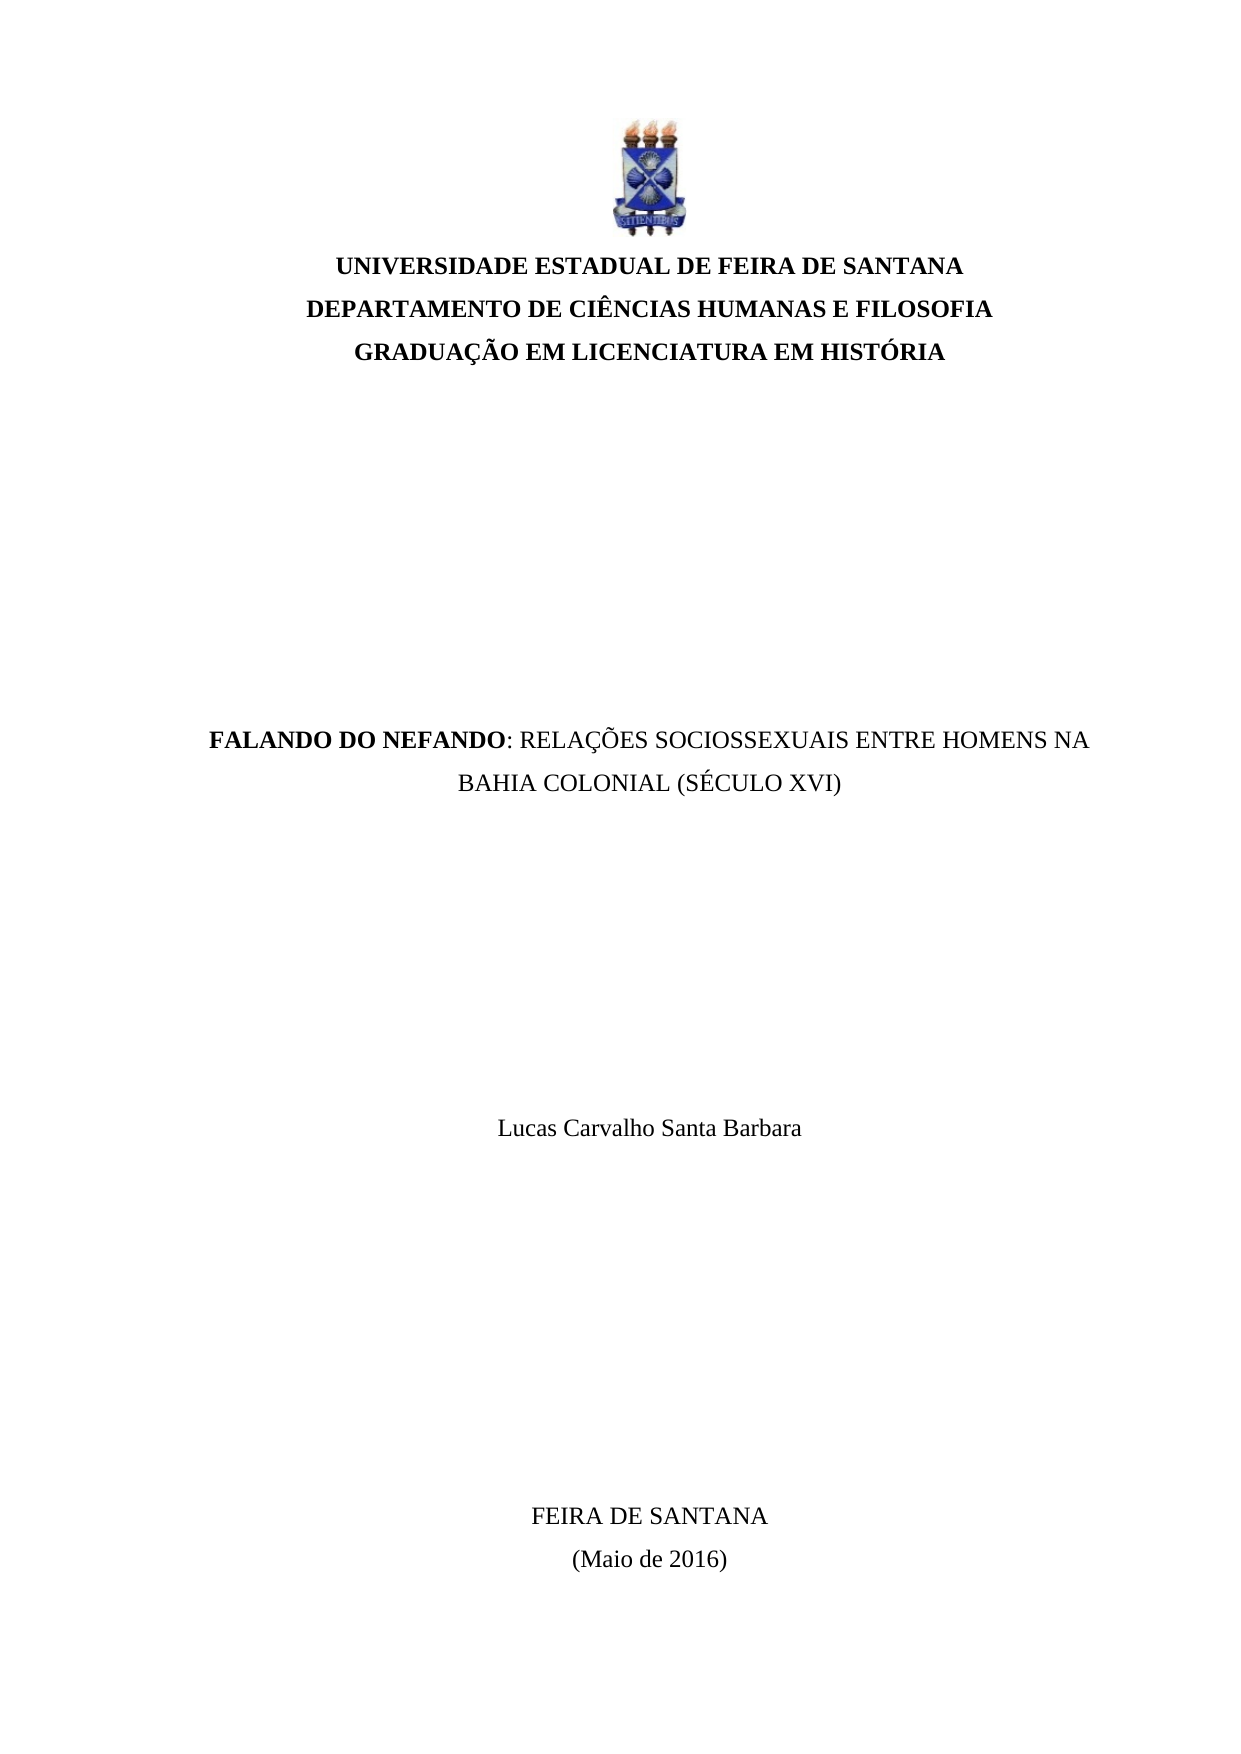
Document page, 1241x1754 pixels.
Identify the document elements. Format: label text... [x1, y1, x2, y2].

text Lucas Carvalho Santa Barbara [177, 1113, 1122, 1142]
text DEPARTAMENTO DE CIÊNCIAS HUMANAS E FILOSOFIA [177, 294, 1122, 323]
picture [612, 118, 687, 237]
text UNIVERSIDADE ESTADUAL DE FEIRA DE SANTANA [177, 251, 1122, 279]
text GRADUAÇÃO EM LICENCIATURA EM HISTÓRIA [177, 337, 1122, 366]
text FALANDO DO NEFANDO: RELAÇÕES SOCIOSSEXUAIS ENTRE HOMENS NA BAHIA COLONIAL (SÉCULO XVI) [177, 725, 1122, 797]
text FEIRA DE SANTANA [177, 1501, 1122, 1530]
text (Maio de 2016) [177, 1544, 1122, 1573]
